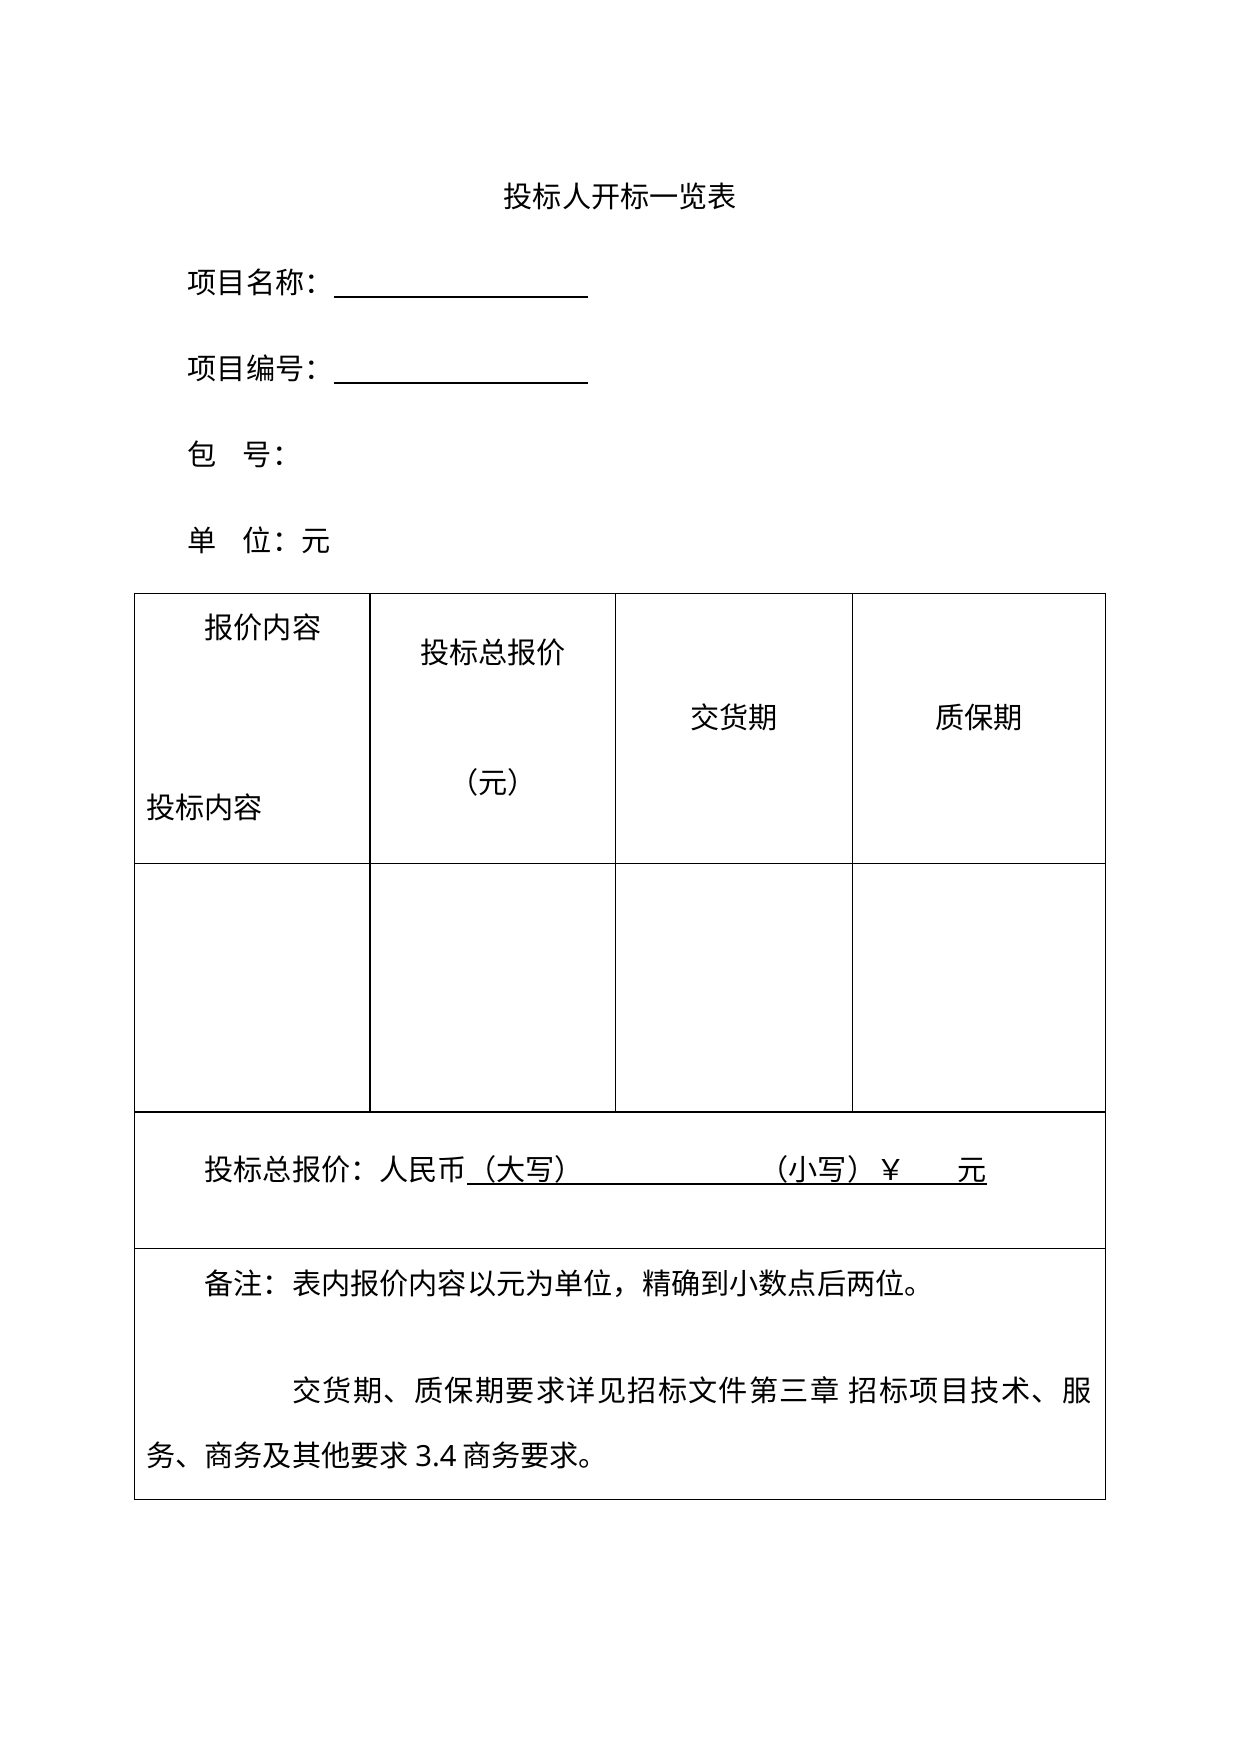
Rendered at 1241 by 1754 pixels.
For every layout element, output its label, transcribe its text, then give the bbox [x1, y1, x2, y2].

table_cell [853, 864, 1105, 1111]
table_header 报价内容 投标内容 [135, 594, 369, 863]
text 单 位：元 [187, 507, 1053, 572]
text 包 号： [187, 420, 1053, 485]
text 项目编号： [187, 334, 1053, 399]
text 项目名称： [187, 248, 1053, 313]
table_cell [616, 864, 852, 1111]
table_cell 投标总报价：人民币（大写） （小写）￥ 元 [135, 1113, 1105, 1248]
table_header 投标总报价（元） [371, 594, 615, 863]
table_cell 备注：表内报价内容以元为单位，精确到小数点后两位。 交货期、质保期要求详见招标文件第三章 招标项目技术、服务、商务及其他要求 3.4商务要求。 [135, 1249, 1105, 1499]
table_header 质保期 [853, 594, 1105, 863]
text 投标人开标一览表 [187, 162, 1053, 227]
table_cell [135, 864, 369, 1111]
table_cell [371, 864, 615, 1111]
table_header 交货期 [616, 594, 852, 863]
